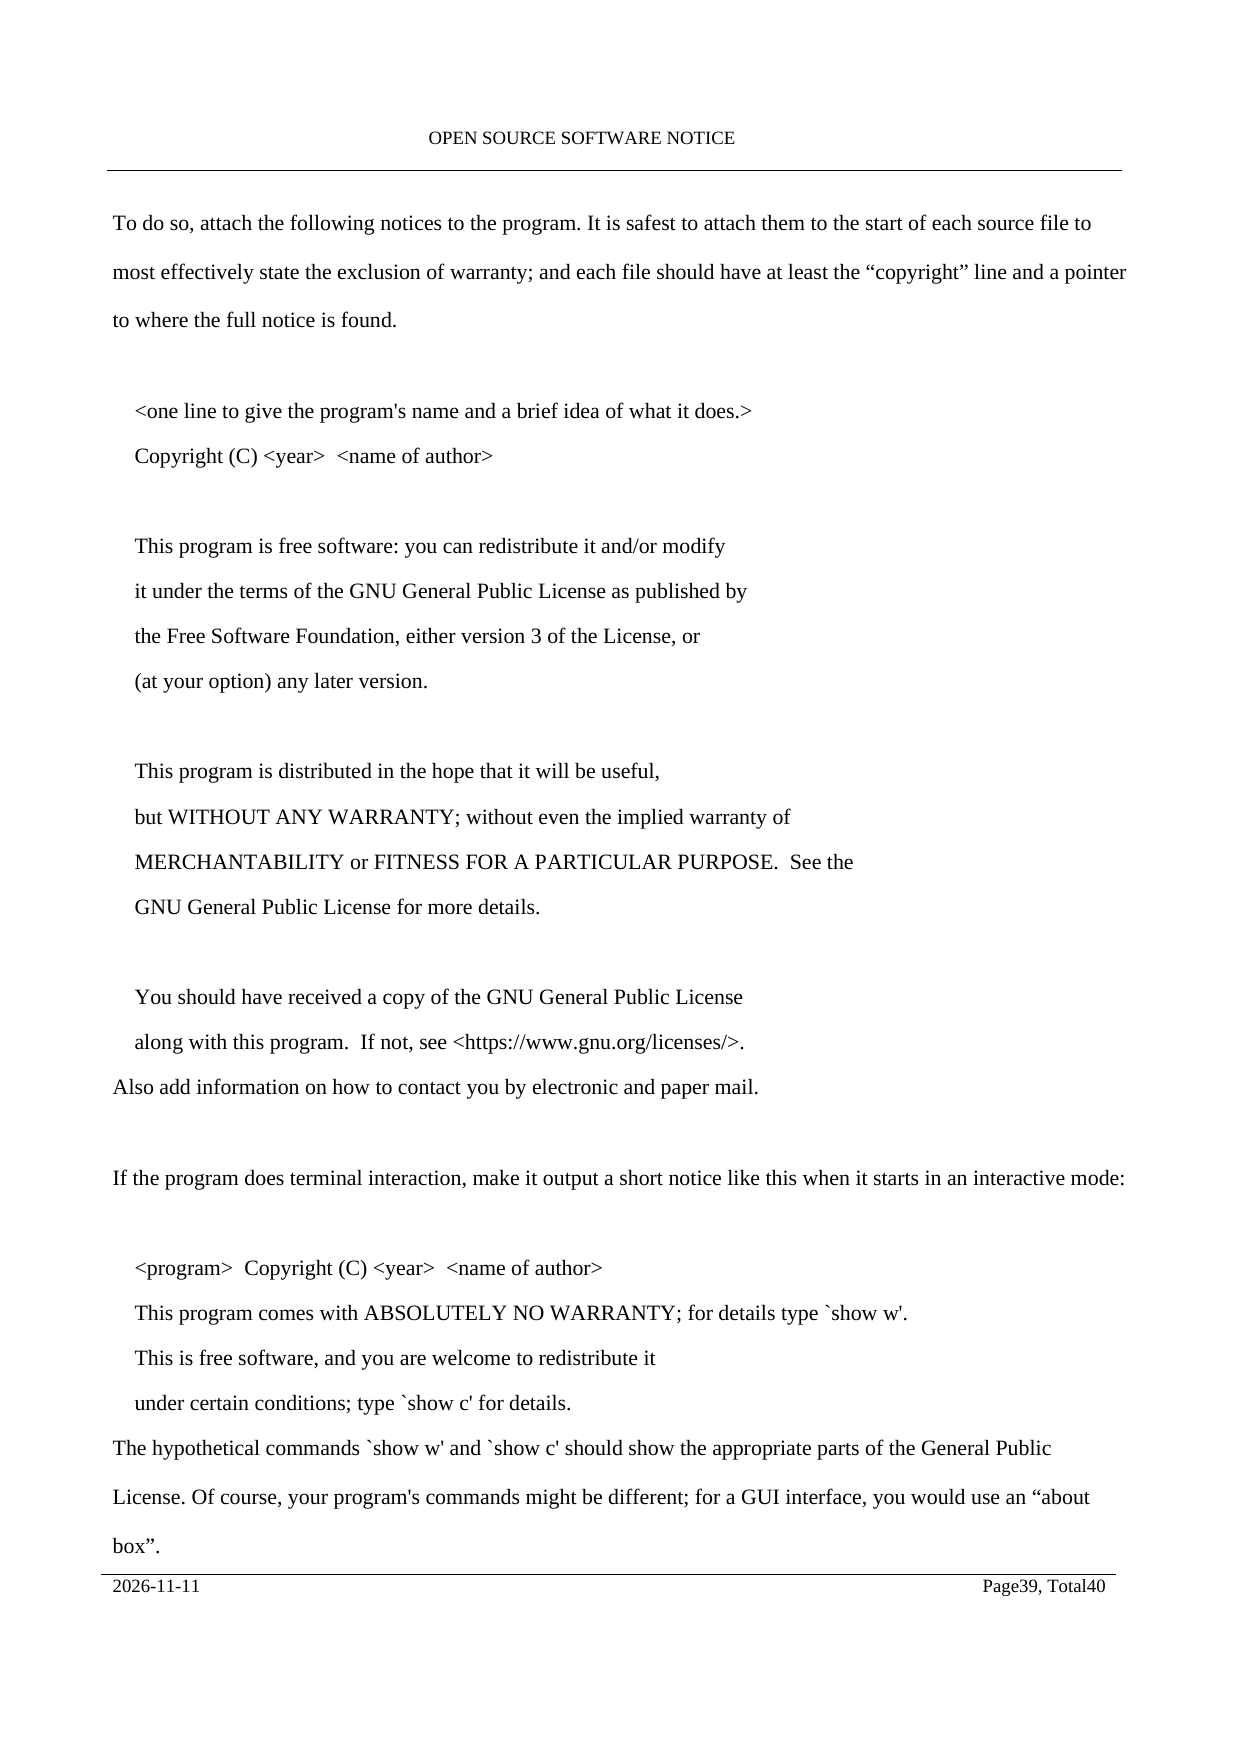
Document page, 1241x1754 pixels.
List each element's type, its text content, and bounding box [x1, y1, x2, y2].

text under certain conditions; type `show c' for details. [112, 1386, 1128, 1419]
text Copyright (C) <year> <name of author> [112, 439, 1128, 472]
text GNU General Public License for more details. [112, 890, 1128, 923]
text MERCHANTABILITY or FITNESS FOR A PARTICULAR PURPOSE. See the [112, 845, 1128, 878]
text You should have received a copy of the GNU General Public License [112, 980, 1128, 1013]
text along with this program. If not, see <https://www.gnu.org/licenses/>. [112, 1026, 1128, 1058]
text This program is distributed in the hope that it will be useful, [112, 755, 1128, 787]
text This program is free software: you can redistribute it and/or modify [112, 529, 1128, 562]
text The hypothetical commands `show w' and `show c' should show the appropriate parts of the General Public License. Of course, your program's commands might be different; for a GUI interface, you would use an “about box”. [112, 1431, 1128, 1561]
text <one line to give the program's name and a brief idea of what it does.> [112, 394, 1128, 427]
text If the program does terminal interaction, make it output a short notice like this when it starts in an interactive mode: [112, 1161, 1128, 1193]
text <program> Copyright (C) <year> <name of author> [112, 1251, 1128, 1283]
text the Free Software Foundation, either version 3 of the License, or [112, 619, 1128, 652]
text (at your option) any later version. [112, 665, 1128, 697]
text but WITHOUT ANY WARRANTY; without even the implied warranty of [112, 800, 1128, 832]
text This is free software, and you are welcome to redistribute it [112, 1341, 1128, 1374]
text This program comes with ABSOLUTELY NO WARRANTY; for details type `show w'. [112, 1296, 1128, 1329]
text To do so, attach the following notices to the program. It is safest to attach them to the start of each source file to most effectively state the exclusion of warranty; and each file should have at least the “copyright” line and a pointer to where the full notice is found. [112, 206, 1128, 336]
text Also add information on how to contact you by electronic and paper mail. [112, 1071, 1128, 1103]
text it under the terms of the GNU General Public License as published by [112, 574, 1128, 607]
